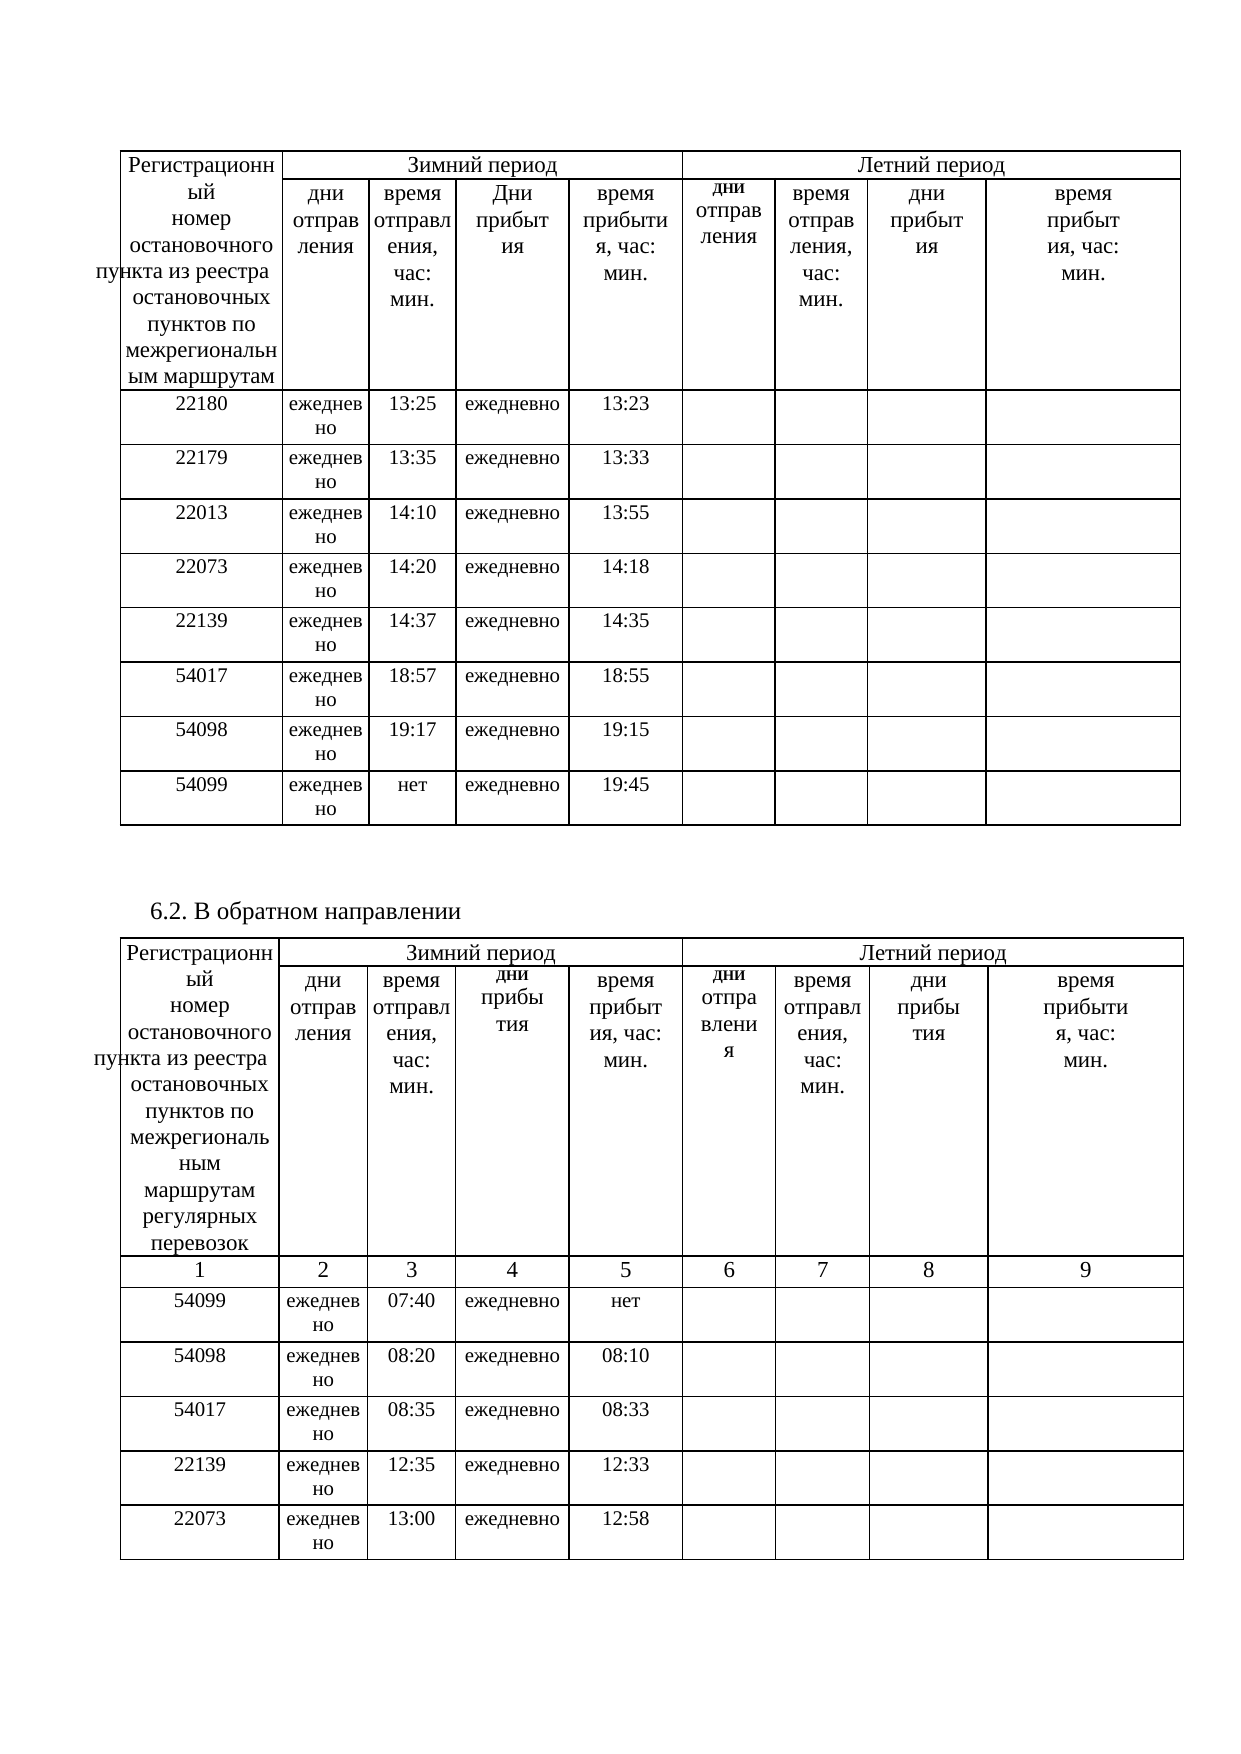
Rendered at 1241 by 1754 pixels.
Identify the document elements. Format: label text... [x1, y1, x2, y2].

table_cell ежедневно [457, 717, 568, 770]
table_cell 18:55 [570, 663, 682, 716]
table_cell ДНИ прибы тия [456, 967, 568, 1255]
table_header Летний период [683, 152, 1180, 178]
table_cell [989, 1397, 1183, 1450]
table_cell [683, 608, 774, 661]
table_cell дни отправ ления [283, 180, 368, 389]
table_cell [870, 1288, 987, 1341]
table_cell ежедневно [457, 663, 568, 716]
table_cell 54099 [121, 772, 282, 824]
table_cell [987, 554, 1180, 607]
table_cell 19:45 [570, 772, 682, 824]
table_cell [987, 391, 1180, 444]
table_cell [683, 445, 774, 498]
table_cell [987, 663, 1180, 716]
table_cell 54017 [121, 1397, 278, 1450]
table_header Регистрационный номер остановочного пункта из реестра остановочных пунктов по межрегиональным маршрутам регулярных перевозок [121, 939, 278, 1255]
table_header Летний период [683, 939, 1183, 965]
table_cell [868, 391, 985, 444]
table_cell ежедневно [456, 1397, 568, 1450]
table_cell [776, 391, 867, 444]
table_cell 6 [683, 1257, 775, 1287]
table_cell 19:17 [370, 717, 455, 770]
table_cell [987, 445, 1180, 498]
table_cell ежедневно [280, 1506, 367, 1559]
table_cell [683, 1288, 775, 1341]
table_cell [987, 500, 1180, 552]
table_cell 12:58 [570, 1506, 682, 1559]
table_cell 07:40 [368, 1288, 455, 1341]
table_cell 14:37 [370, 608, 455, 661]
table_cell время прибыт ия, час: мин. [987, 180, 1180, 389]
table_cell 3 [368, 1257, 455, 1287]
table_cell 14:35 [570, 608, 682, 661]
table_cell [683, 391, 774, 444]
table_cell ежедневно [283, 772, 368, 824]
table_header Зимний период [280, 939, 682, 965]
table_cell [870, 1452, 987, 1504]
table_cell [776, 500, 867, 552]
table_cell [776, 554, 867, 607]
table_cell ежедневно [456, 1343, 568, 1396]
table_cell 08:20 [368, 1343, 455, 1396]
table_cell [987, 717, 1180, 770]
table_cell [683, 663, 774, 716]
table_cell ежедневно [457, 608, 568, 661]
table_cell [868, 500, 985, 552]
table_cell [683, 1452, 775, 1504]
table_cell 13:25 [370, 391, 455, 444]
table_cell нет [570, 1288, 682, 1341]
table_cell ежедневно [456, 1452, 568, 1504]
table_cell ДНИ отправ ления [683, 180, 774, 389]
table_cell [683, 1343, 775, 1396]
table_header Зимний период [283, 152, 682, 178]
table_cell 22013 [121, 500, 282, 552]
table_cell время отправл ения, час: мин. [776, 967, 869, 1255]
table_cell ежедневно [283, 554, 368, 607]
table_cell [989, 1506, 1183, 1559]
table_cell дни прибыт ия [868, 180, 985, 389]
table_cell 14:20 [370, 554, 455, 607]
table_cell [870, 1343, 987, 1396]
table_cell ежедневно [280, 1343, 367, 1396]
table_cell [987, 772, 1180, 824]
table_cell 08:33 [570, 1397, 682, 1450]
table_cell ежедневно [457, 445, 568, 498]
table_cell ежедневно [283, 445, 368, 498]
table_cell 54017 [121, 663, 282, 716]
table_cell 7 [776, 1257, 869, 1287]
table_cell 08:35 [368, 1397, 455, 1450]
table_cell ежедневно [456, 1506, 568, 1559]
table_cell [776, 1452, 869, 1504]
table_cell ежедневно [280, 1452, 367, 1504]
table_cell 2 [280, 1257, 367, 1287]
table_cell ежедневно [457, 554, 568, 607]
table_cell 4 [456, 1257, 568, 1287]
table_cell ежедневно [457, 500, 568, 552]
table_cell 13:33 [570, 445, 682, 498]
table_cell [868, 663, 985, 716]
table_cell 18:57 [370, 663, 455, 716]
table_cell ежедневно [457, 391, 568, 444]
table_cell 9 [989, 1257, 1183, 1287]
table_cell дни прибы тия [870, 967, 987, 1255]
table_cell ежедневно [456, 1288, 568, 1341]
table_cell 54098 [121, 1343, 278, 1396]
table_cell [683, 554, 774, 607]
table_cell [868, 445, 985, 498]
table_cell [989, 1343, 1183, 1396]
table_cell [776, 717, 867, 770]
table_cell время прибыт ия, час: мин. [570, 967, 682, 1255]
table_cell [683, 500, 774, 552]
table_cell 22139 [121, 1452, 278, 1504]
table_cell [870, 1506, 987, 1559]
table_cell время отправл ения, час: мин. [370, 180, 455, 389]
table_cell [683, 717, 774, 770]
table_cell время прибыти я, час: мин. [989, 967, 1183, 1255]
table_cell Дни прибыт ия [457, 180, 568, 389]
table_cell 22073 [121, 554, 282, 607]
table_cell нет [370, 772, 455, 824]
table_cell [989, 1288, 1183, 1341]
table_cell ежедневно [280, 1288, 367, 1341]
table_cell [987, 608, 1180, 661]
table_cell [776, 1506, 869, 1559]
table_cell ежедневно [283, 717, 368, 770]
table_cell [870, 1397, 987, 1450]
table_cell [776, 1288, 869, 1341]
table_cell 5 [570, 1257, 682, 1287]
table_cell [776, 1397, 869, 1450]
table_cell [683, 1397, 775, 1450]
table_cell [868, 772, 985, 824]
table_cell ежедневно [457, 772, 568, 824]
table_cell 54098 [121, 717, 282, 770]
table_cell [776, 608, 867, 661]
table_cell 13:00 [368, 1506, 455, 1559]
table_cell дни отправ ления [280, 967, 367, 1255]
table_cell 12:35 [368, 1452, 455, 1504]
table_header Регистрационный номер остановочного пункта из реестра остановочных пунктов по межрегиональным маршрутам регулярных перевозок [121, 152, 282, 389]
table_cell 12:33 [570, 1452, 682, 1504]
table_cell ежедневно [283, 608, 368, 661]
table_cell время отправл ения, час: мин. [368, 967, 455, 1255]
table_cell [868, 717, 985, 770]
table_cell 54099 [121, 1288, 278, 1341]
table_cell [868, 554, 985, 607]
table_cell ежедневно [283, 663, 368, 716]
table_cell [683, 772, 774, 824]
table_cell ежедневно [283, 391, 368, 444]
table_cell [776, 772, 867, 824]
table_cell [683, 1506, 775, 1559]
table_cell [776, 1343, 869, 1396]
table_cell [776, 663, 867, 716]
table_cell ежедневно [283, 500, 368, 552]
table_cell 08:10 [570, 1343, 682, 1396]
table_cell время прибыти я, час: мин. [570, 180, 682, 389]
table_cell 14:10 [370, 500, 455, 552]
table_cell 13:35 [370, 445, 455, 498]
table_cell 13:23 [570, 391, 682, 444]
table_cell время отправ ления, час: мин. [776, 180, 867, 389]
table_cell [868, 608, 985, 661]
table_cell 22180 [121, 391, 282, 444]
table_cell ДНИ отпра влени я [683, 967, 775, 1255]
table_cell 19:15 [570, 717, 682, 770]
table_cell ежедневно [280, 1397, 367, 1450]
table_cell 8 [870, 1257, 987, 1287]
table_cell 1 [121, 1257, 278, 1287]
table_cell [776, 445, 867, 498]
text 6.2. В обратном направлении [150, 896, 1090, 924]
table_cell 13:55 [570, 500, 682, 552]
table_cell 14:18 [570, 554, 682, 607]
table_cell 22179 [121, 445, 282, 498]
table_cell [989, 1452, 1183, 1504]
table_cell 22139 [121, 608, 282, 661]
table_cell 22073 [121, 1506, 278, 1559]
